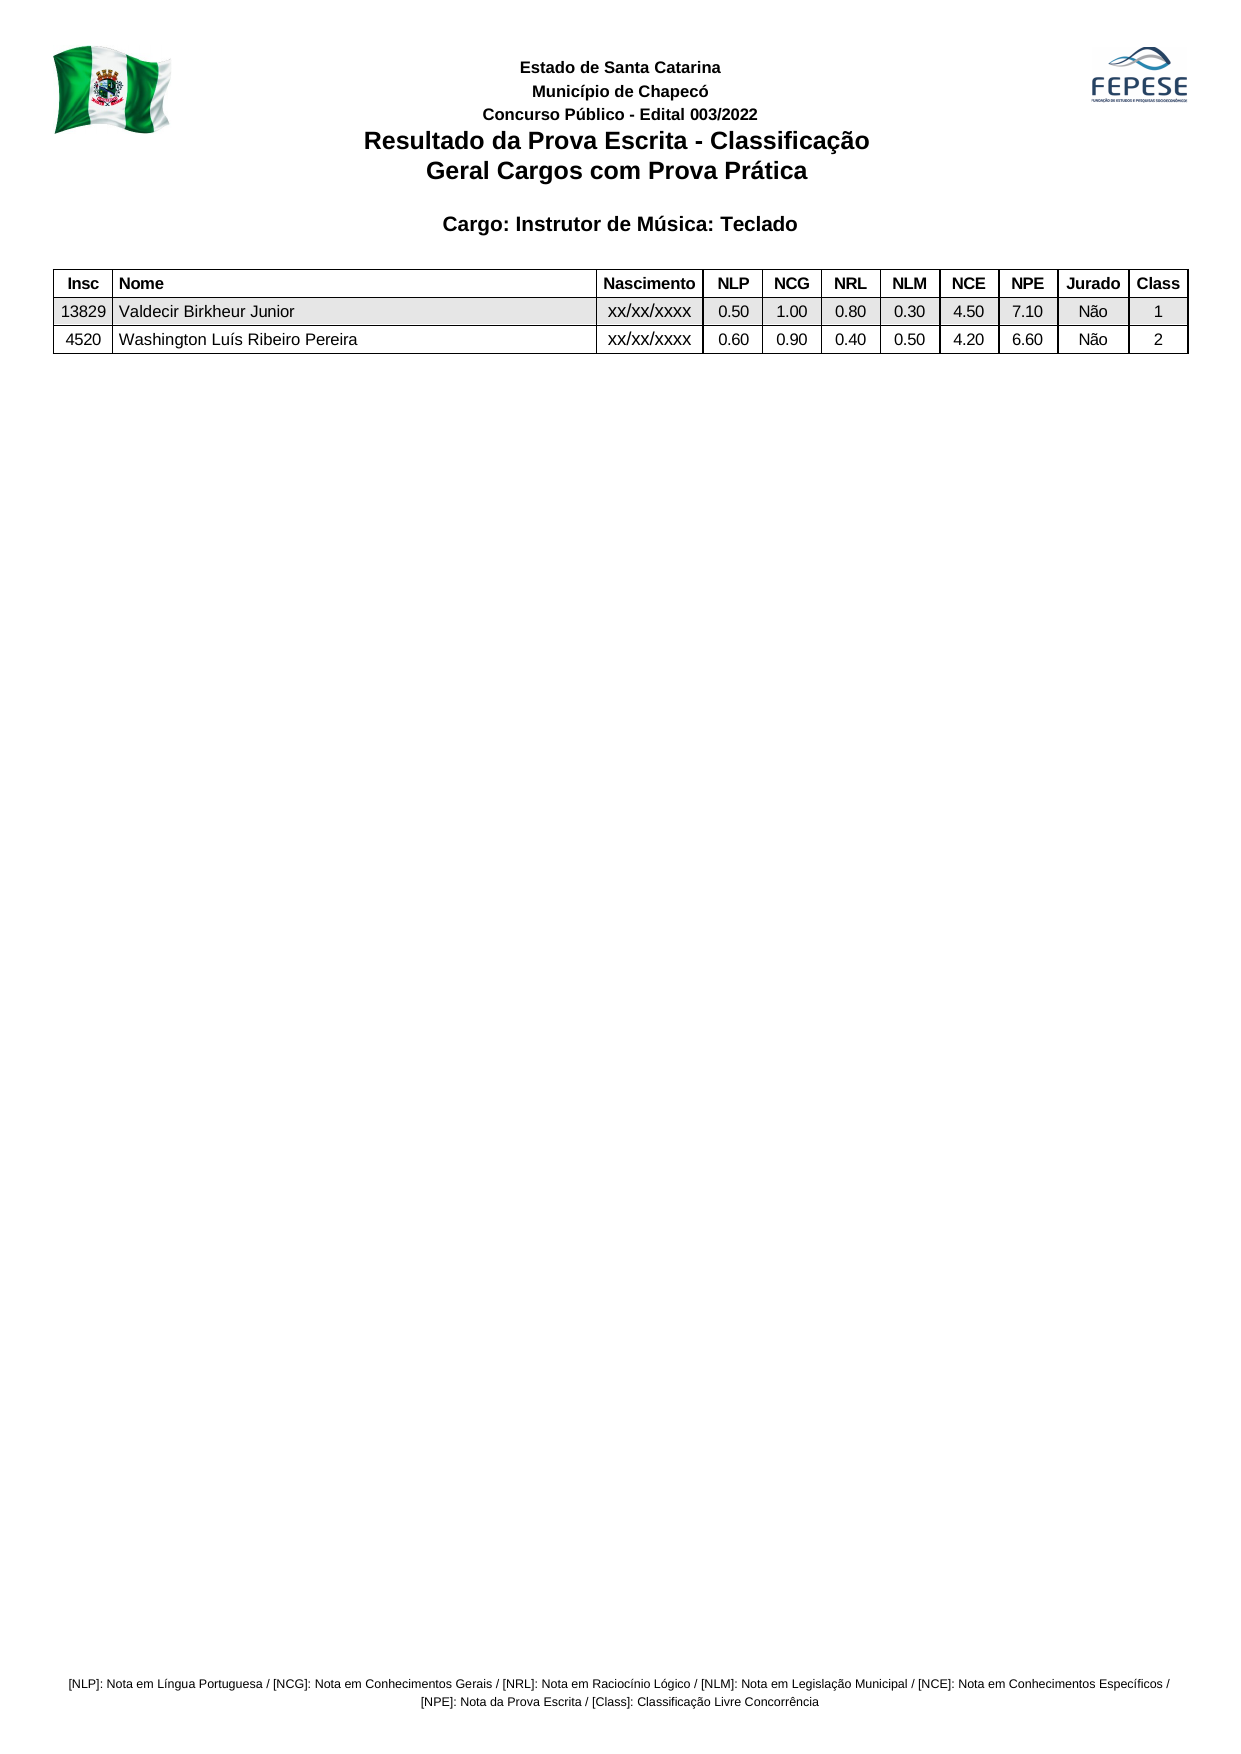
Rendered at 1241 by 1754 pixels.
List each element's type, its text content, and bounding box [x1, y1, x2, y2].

table_cell Não [1059, 326, 1128, 352]
table_header Nome [113, 270, 596, 297]
table_cell 13829 [54, 298, 112, 324]
table_cell 6.60 [1000, 326, 1057, 352]
table_cell 2 [1130, 326, 1187, 352]
table_header Insc [54, 270, 112, 297]
table_cell Valdecir Birkheur Junior [113, 298, 596, 324]
table_cell 4520 [54, 326, 112, 352]
table_header NLM [881, 270, 939, 297]
text Estado de Santa Catarina Município de Chapecó [519, 58, 721, 101]
table_header Jurado [1059, 270, 1128, 297]
table_cell 1 [1130, 298, 1187, 324]
table_header NCG [763, 270, 821, 297]
title Resultado da Prova Escrita - Classificação Geral Cargos com Prova Prática [328, 126, 905, 185]
text Cargo: Instrutor de Música: Teclado [328, 212, 912, 236]
table_cell 0.50 [704, 298, 762, 324]
table_cell 0.60 [704, 326, 762, 352]
table_cell 1.00 [763, 298, 821, 324]
picture [1091, 47, 1188, 103]
table_header NCE [941, 270, 998, 297]
table_cell 0.30 [881, 298, 939, 324]
table_cell xx/xx/xxxx [597, 298, 702, 324]
text Concurso Público - Edital 003/2022 [328, 105, 912, 124]
table_header Nascimento [597, 270, 702, 297]
text [NLP]: Nota em Língua Portuguesa / [NCG]: Nota em Conhecimentos Gerais / [NRL]: Nota em Raciocínio Lógico / [NLM]: Nota em Legislação Municipal / [NCE]: Nota em Conhecimentos Específicos / [NPE]: Nota da Prova Escrita / [Class]: Classificação Livre Concorrência [68, 1677, 1198, 1709]
table_header Class [1130, 270, 1187, 297]
table_cell Não [1059, 298, 1128, 324]
table_cell 0.40 [822, 326, 880, 352]
table_cell 0.80 [822, 298, 880, 324]
table_header NPE [1000, 270, 1057, 297]
table_header NRL [822, 270, 880, 297]
table_header NLP [704, 270, 762, 297]
table_cell Washington Luís Ribeiro Pereira [113, 326, 596, 352]
picture [53, 45, 172, 134]
table_cell 0.90 [763, 326, 821, 352]
table_cell 7.10 [1000, 298, 1057, 324]
table_cell 0.50 [881, 326, 939, 352]
table_cell 4.20 [941, 326, 998, 352]
table_cell xx/xx/xxxx [597, 326, 702, 352]
table_cell 4.50 [941, 298, 998, 324]
